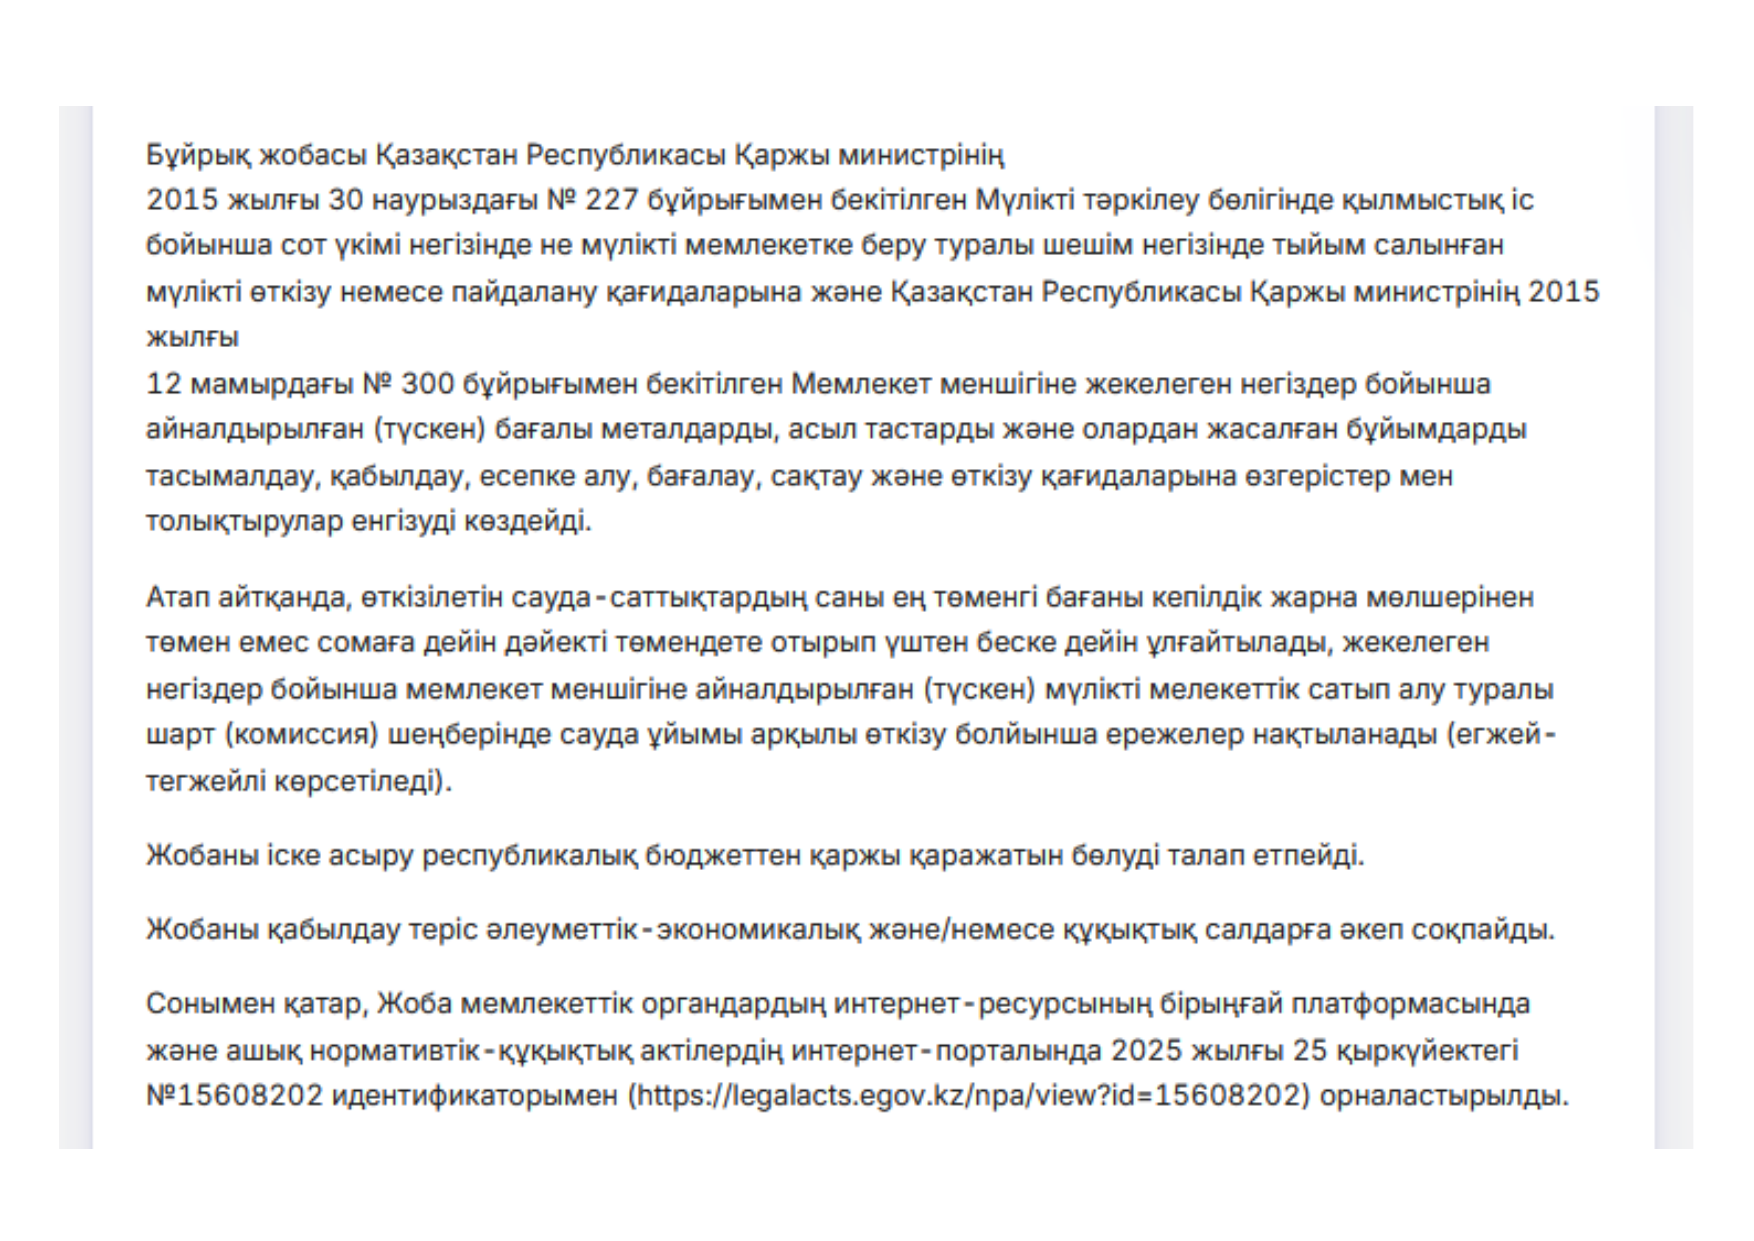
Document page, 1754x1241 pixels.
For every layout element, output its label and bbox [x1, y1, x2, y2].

picture [59, 106, 1694, 1149]
